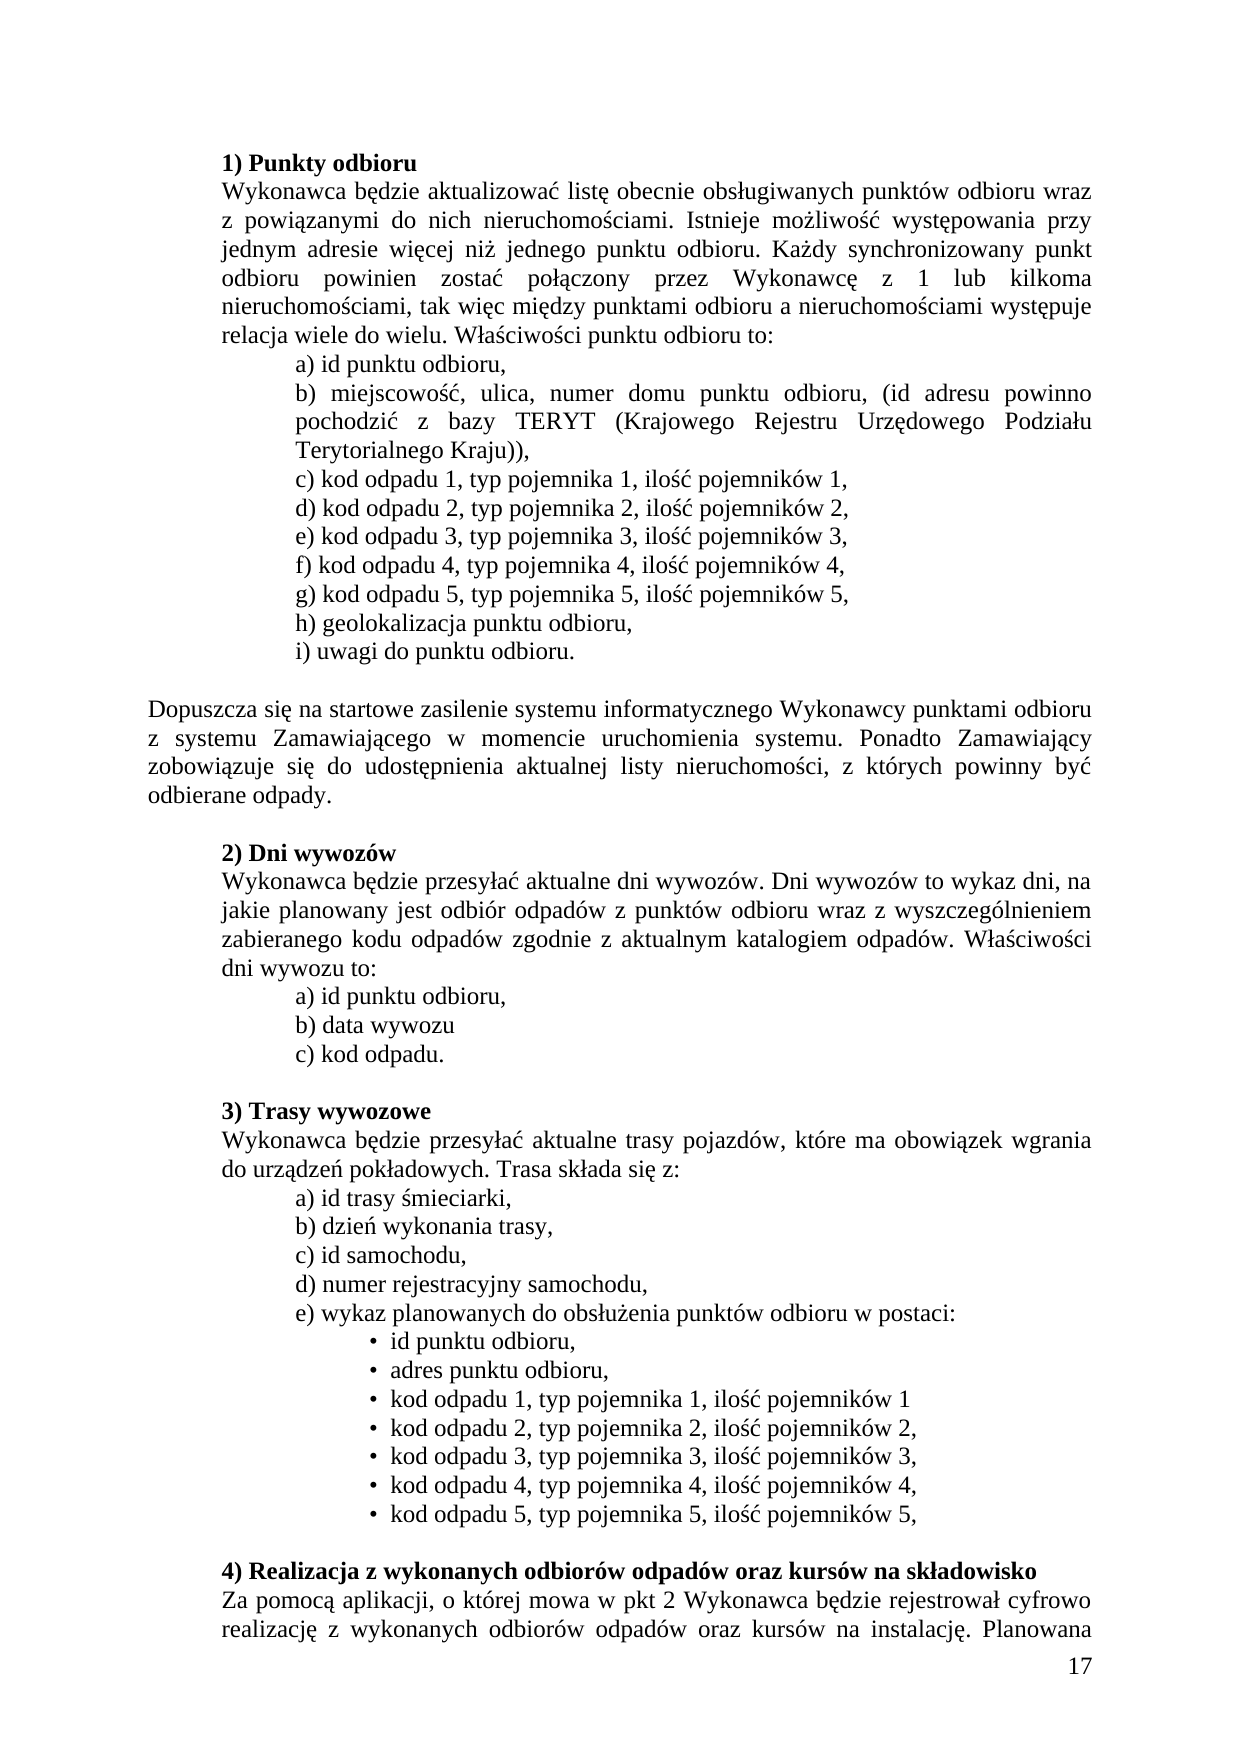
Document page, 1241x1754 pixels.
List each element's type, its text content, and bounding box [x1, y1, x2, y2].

text f) kod odpadu 4, typ pojemnika 4, ilość pojemników 4, [295, 550, 1092, 579]
text • kod odpadu 1, typ pojemnika 1, ilość pojemników 1 [369, 1384, 1092, 1413]
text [221, 1585, 1092, 1643]
text e) kod odpadu 3, typ pojemnika 3, ilość pojemników 3, [295, 521, 1092, 550]
text • adres punktu odbioru, [369, 1355, 1092, 1384]
text c) id samochodu, [295, 1240, 1092, 1269]
text a) id trasy śmieciarki, [295, 1183, 1092, 1211]
text b) data wywozu [295, 1010, 1092, 1039]
text d) numer rejestracyjny samochodu, [295, 1269, 1092, 1298]
text e) wykaz planowanych do obsłużenia punktów odbioru w postaci: [295, 1298, 1092, 1326]
text h) geolokalizacja punktu odbioru, [295, 608, 1092, 636]
text g) kod odpadu 5, typ pojemnika 5, ilość pojemników 5, [295, 579, 1092, 608]
text Wykonawca będzie przesyłać aktualne trasy pojazdów, które ma obowiązek wgrania do urządzeń pokładowych. Trasa składa się z: [221, 1125, 1092, 1183]
text • kod odpadu 3, typ pojemnika 3, ilość pojemników 3, [369, 1441, 1092, 1470]
text i) uwagi do punktu odbioru. [295, 636, 1092, 665]
text 1) Punkty odbioru [221, 148, 1092, 176]
text • id punktu odbioru, [369, 1326, 1092, 1355]
text c) kod odpadu. [295, 1039, 1092, 1068]
text 3) Trasy wywozowe [221, 1096, 1092, 1125]
text 4) Realizacja z wykonanych odbiorów odpadów oraz kursów na składowisko [221, 1556, 1092, 1585]
text b) miejscowość, ulica, numer domu punktu odbioru, (id adresu powinno pochodzić z bazy TERYT (Krajowego Rejestru Urzędowego Podziału Terytorialnego Kraju)), [295, 378, 1092, 464]
text 2) Dni wywozów [221, 838, 1092, 866]
text a) id punktu odbioru, [295, 349, 1092, 378]
text Dopuszcza się na startowe zasilenie systemu informatycznego Wykonawcy punktami odbioru z systemu Zamawiającego w momencie uruchomienia systemu. Ponadto Zamawiający zobowiązuje się do udostępnienia aktualnej listy nieruchomości, z których powinny być odbierane odpady. [148, 665, 1092, 809]
text • kod odpadu 5, typ pojemnika 5, ilość pojemników 5, [369, 1499, 1092, 1528]
text • kod odpadu 4, typ pojemnika 4, ilość pojemników 4, [369, 1470, 1092, 1499]
text Wykonawca będzie przesyłać aktualne dni wywozów. Dni wywozów to wykaz dni, na jakie planowany jest odbiór odpadów z punktów odbioru wraz z wyszczególnieniem zabieranego kodu odpadów zgodnie z aktualnym katalogiem odpadów. Właściwości dni wywozu to: [221, 866, 1092, 981]
text d) kod odpadu 2, typ pojemnika 2, ilość pojemników 2, [295, 493, 1092, 521]
text b) dzień wykonania trasy, [295, 1211, 1092, 1240]
text Wykonawca będzie aktualizować listę obecnie obsługiwanych punktów odbioru wraz z powiązanymi do nich nieruchomościami. Istnieje możliwość występowania przy jednym adresie więcej niż jednego punktu odbioru. Każdy synchronizowany punkt odbioru powinien zostać połączony przez Wykonawcę z 1 lub kilkoma nieruchomościami, tak więc między punktami odbioru a nieruchomościami występuje relacja wiele do wielu. Właściwości punktu odbioru to: [221, 176, 1092, 349]
text c) kod odpadu 1, typ pojemnika 1, ilość pojemników 1, [295, 464, 1092, 493]
text • kod odpadu 2, typ pojemnika 2, ilość pojemników 2, [369, 1413, 1092, 1441]
text a) id punktu odbioru, [295, 981, 1092, 1010]
